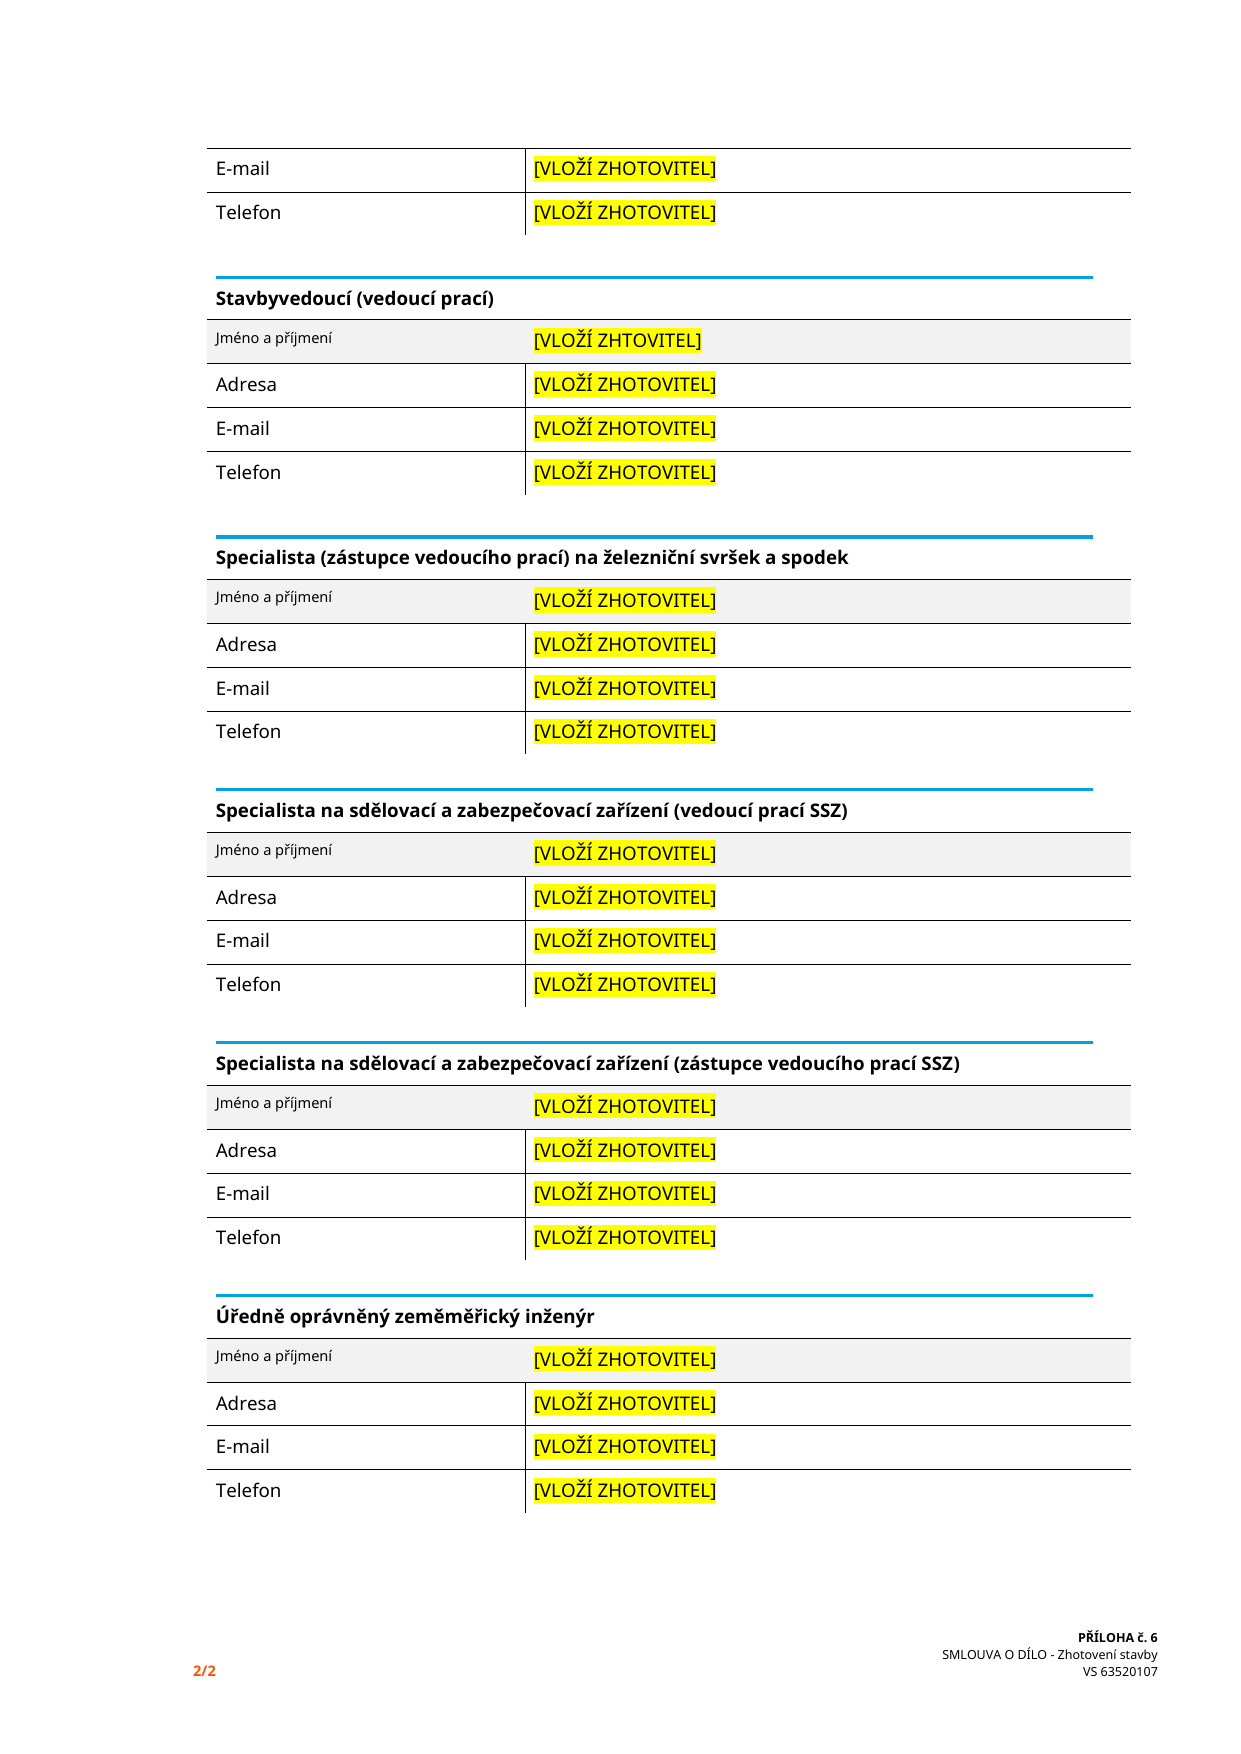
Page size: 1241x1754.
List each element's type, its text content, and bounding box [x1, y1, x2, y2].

table_cell Telefon [207, 1470, 525, 1513]
text Specialista na sdělovací a zabezpečovací zařízení (vedoucí prací SSZ) [216, 791, 1093, 823]
table_cell [VLOŽÍ ZHOTOVITEL] [526, 1130, 1131, 1172]
text Stavbyvedoucí (vedoucí prací) [216, 279, 1093, 311]
table_cell E-mail [207, 668, 525, 711]
table_header Jméno a příjmení [207, 1086, 526, 1129]
table_cell [VLOŽÍ ZHOTOVITEL] [526, 668, 1131, 711]
table_cell Telefon [207, 712, 525, 754]
table_cell E-mail [207, 1426, 525, 1469]
text Specialista (zástupce vedoucího prací) na železniční svršek a spodek [216, 539, 1093, 570]
table_header Jméno a příjmení [207, 580, 526, 623]
table_cell [VLOŽÍ ZHOTOVITEL] [526, 1470, 1131, 1513]
table_header Jméno a příjmení [207, 320, 526, 363]
table_cell E-mail [207, 149, 525, 191]
table_cell [VLOŽÍ ZHOTOVITEL] [526, 149, 1131, 191]
text Úředně oprávněný zeměměřický inženýr [216, 1297, 1093, 1329]
table_cell Adresa [207, 1130, 525, 1172]
table_header Jméno a příjmení [207, 1339, 526, 1382]
table_header [VLOŽÍ ZHOTOVITEL] [526, 580, 1131, 623]
table_cell [VLOŽÍ ZHOTOVITEL] [526, 193, 1131, 235]
table_cell [VLOŽÍ ZHOTOVITEL] [526, 965, 1131, 1007]
table_header Jméno a příjmení [207, 833, 526, 876]
table_cell Telefon [207, 965, 525, 1007]
table_cell E-mail [207, 1174, 525, 1216]
table_cell Telefon [207, 193, 525, 235]
table_cell [VLOŽÍ ZHOTOVITEL] [526, 408, 1131, 451]
table_cell Adresa [207, 624, 525, 667]
table_header [VLOŽÍ ZHOTOVITEL] [526, 833, 1131, 876]
table_header [VLOŽÍ ZHOTOVITEL] [526, 1086, 1131, 1129]
table_cell E-mail [207, 408, 525, 451]
table_cell [VLOŽÍ ZHOTOVITEL] [526, 624, 1131, 667]
table_cell [VLOŽÍ ZHOTOVITEL] [526, 1174, 1131, 1216]
table_cell [VLOŽÍ ZHOTOVITEL] [526, 1218, 1131, 1260]
table_cell [VLOŽÍ ZHOTOVITEL] [526, 1426, 1131, 1469]
table_cell [VLOŽÍ ZHOTOVITEL] [526, 1383, 1131, 1425]
table_cell [VLOŽÍ ZHOTOVITEL] [526, 712, 1131, 754]
table_cell [VLOŽÍ ZHOTOVITEL] [526, 921, 1131, 963]
table_cell [VLOŽÍ ZHOTOVITEL] [526, 877, 1131, 919]
table_cell Telefon [207, 452, 525, 495]
table_header [VLOŽÍ ZHTOVITEL] [526, 320, 1131, 363]
table_cell Adresa [207, 877, 525, 919]
table_cell [VLOŽÍ ZHOTOVITEL] [526, 452, 1131, 495]
table_cell [VLOŽÍ ZHOTOVITEL] [526, 364, 1131, 407]
table_cell Adresa [207, 1383, 525, 1425]
table_cell Telefon [207, 1218, 525, 1260]
table_header [VLOŽÍ ZHOTOVITEL] [526, 1339, 1131, 1382]
table_cell Adresa [207, 364, 525, 407]
table_cell E-mail [207, 921, 525, 963]
text Specialista na sdělovací a zabezpečovací zařízení (zástupce vedoucího prací SSZ) [216, 1044, 1093, 1076]
